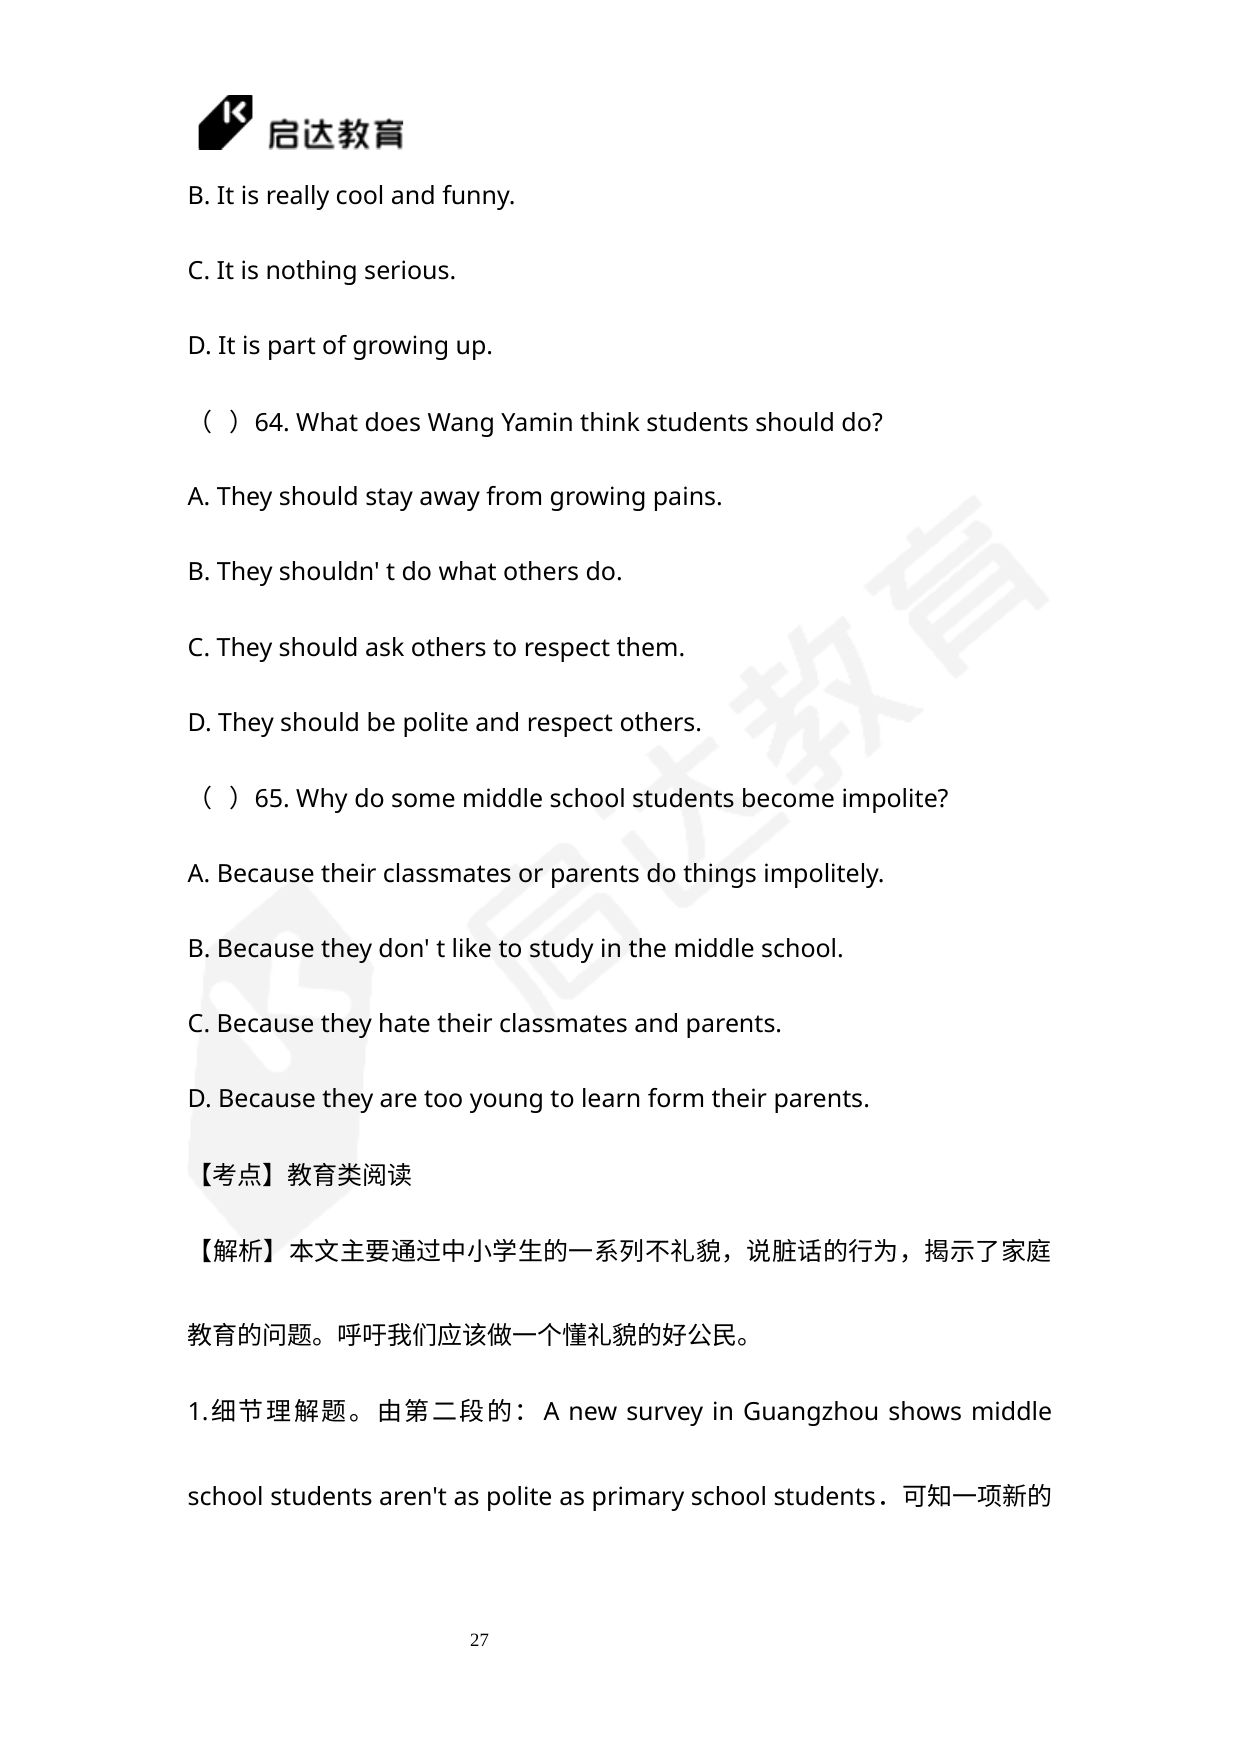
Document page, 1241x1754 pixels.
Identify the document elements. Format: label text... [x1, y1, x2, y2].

text C. It is nothing serious. [187, 237, 1053, 302]
text B. They shouldn' t do what others do. [187, 539, 1053, 604]
text A. Because their classmates or parents do things impolitely. [187, 840, 1053, 905]
text 【解析】本文主要通过中小学生的一系列不礼貌，说脏话的行为，揭示了家庭教育的问题。呼吁我们应该做一个懂礼貌的好公民。 [187, 1217, 1053, 1366]
text C. They should ask others to respect them. [187, 614, 1053, 679]
text 1.细节理解题。由第二段的：A new survey in Guangzhou shows middle school students aren't as polite as primary school students．可知一项新的调查显示中学生没有小学生有礼貌，故选B。 [187, 1377, 1053, 1527]
text D. Because they are too young to learn form their parents. [187, 1066, 1053, 1131]
text C. Because they hate their classmates and parents. [187, 991, 1053, 1056]
text B. It is really cool and funny. [187, 162, 1053, 227]
text D. They should be polite and respect others. [187, 689, 1053, 754]
text A. They should stay away from growing pains. [187, 463, 1053, 528]
text （ ）65. Why do some middle school students become impolite? [187, 764, 1053, 829]
text B. Because they don' t like to study in the middle school. [187, 915, 1053, 980]
picture [198, 95, 404, 150]
text 【考点】教育类阅读 [187, 1141, 1053, 1206]
text （ ）64. What does Wang Yamin think students should do? [187, 388, 1053, 453]
text D. It is part of growing up. [187, 312, 1053, 377]
